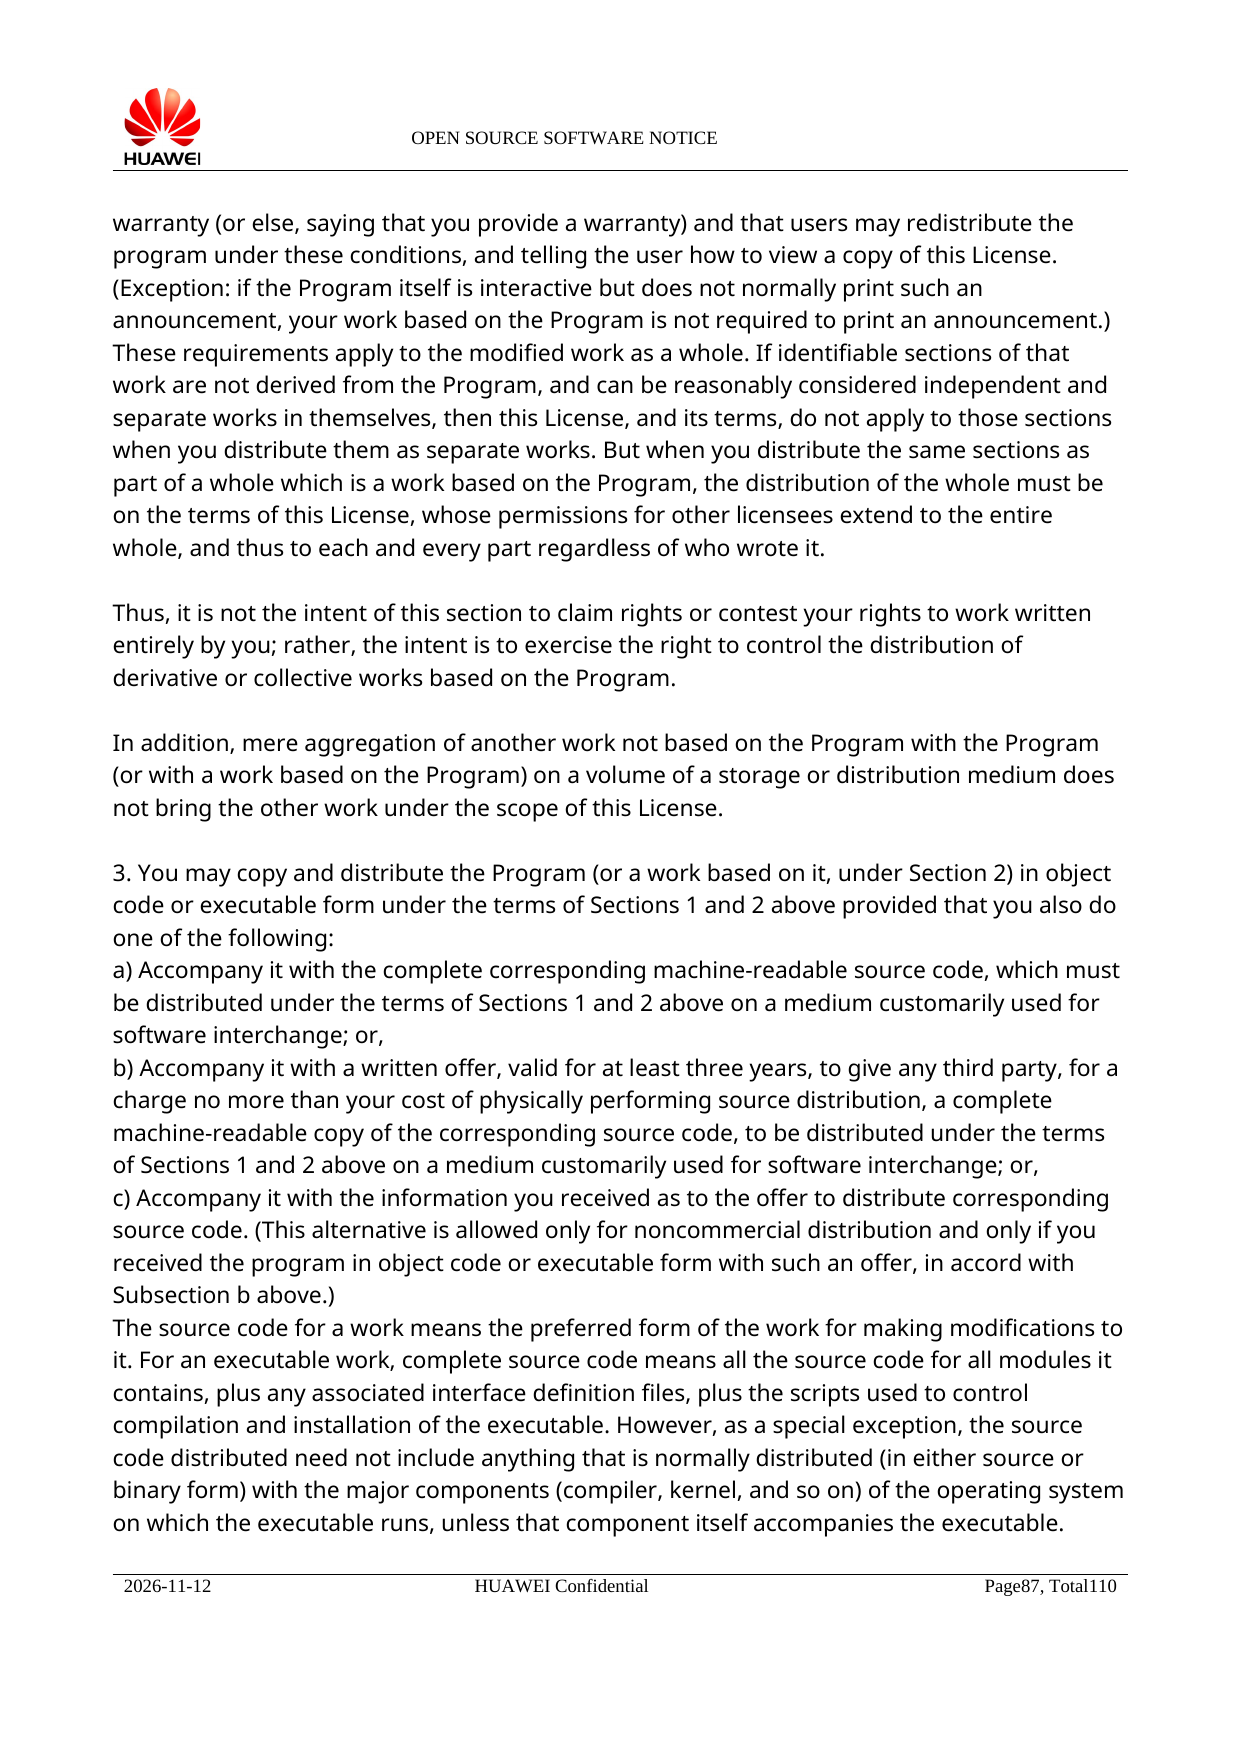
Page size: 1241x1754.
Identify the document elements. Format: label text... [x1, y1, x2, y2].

text c) Accompany it with the information you received as to the offer to distribute corresponding source code. (This alternative is allowed only for noncommercial distribution and only if you received the program in object code or executable form with such an offer, in accord with Subsection b above.) [112, 1181, 1128, 1311]
text b) Accompany it with a written offer, valid for at least three years, to give any third party, for a charge no more than your cost of physically performing source distribution, a complete machine-readable copy of the corresponding source code, to be distributed under the terms of Sections 1 and 2 above on a medium customarily used for software interchange; or, [112, 1051, 1128, 1181]
picture [124, 88, 201, 165]
text a) Accompany it with the complete corresponding machine-readable source code, which must be distributed under the terms of Sections 1 and 2 above on a medium customarily used for software interchange; or, [112, 954, 1128, 1051]
text The source code for a work means the preferred form of the work for making modifications to it. For an executable work, complete source code means all the source code for all modules it contains, plus any associated interface definition files, plus the scripts used to control compilation and installation of the executable. However, as a special exception, the source code distributed need not include anything that is normally distributed (in either source or binary form) with the major components (compiler, kernel, and so on) of the operating system on which the executable runs, unless that component itself accompanies the executable. [112, 1311, 1128, 1539]
text In addition, mere aggregation of another work not based on the Program with the Program (or with a work based on the Program) on a volume of a storage or distribution medium does not bring the other work under the scope of this License. [112, 726, 1128, 824]
text These requirements apply to the modified work as a whole. If identifiable sections of that work are not derived from the Program, and can be reasonably considered independent and separate works in themselves, then this License, and its terms, do not apply to those sections when you distribute them as separate works. But when you distribute the same sections as part of a whole which is a work based on the Program, the distribution of the whole must be on the terms of this License, whose permissions for other licensees extend to the entire whole, and thus to each and every part regardless of who wrote it. [112, 336, 1128, 564]
text Thus, it is not the intent of this section to claim rights or contest your rights to work written entirely by you; rather, the intent is to exercise the right to control the distribution of derivative or collective works based on the Program. [112, 596, 1128, 694]
text 3. You may copy and distribute the Program (or a work based on it, under Section 2) in object code or executable form under the terms of Sections 1 and 2 above provided that you also do one of the following: [112, 856, 1128, 954]
